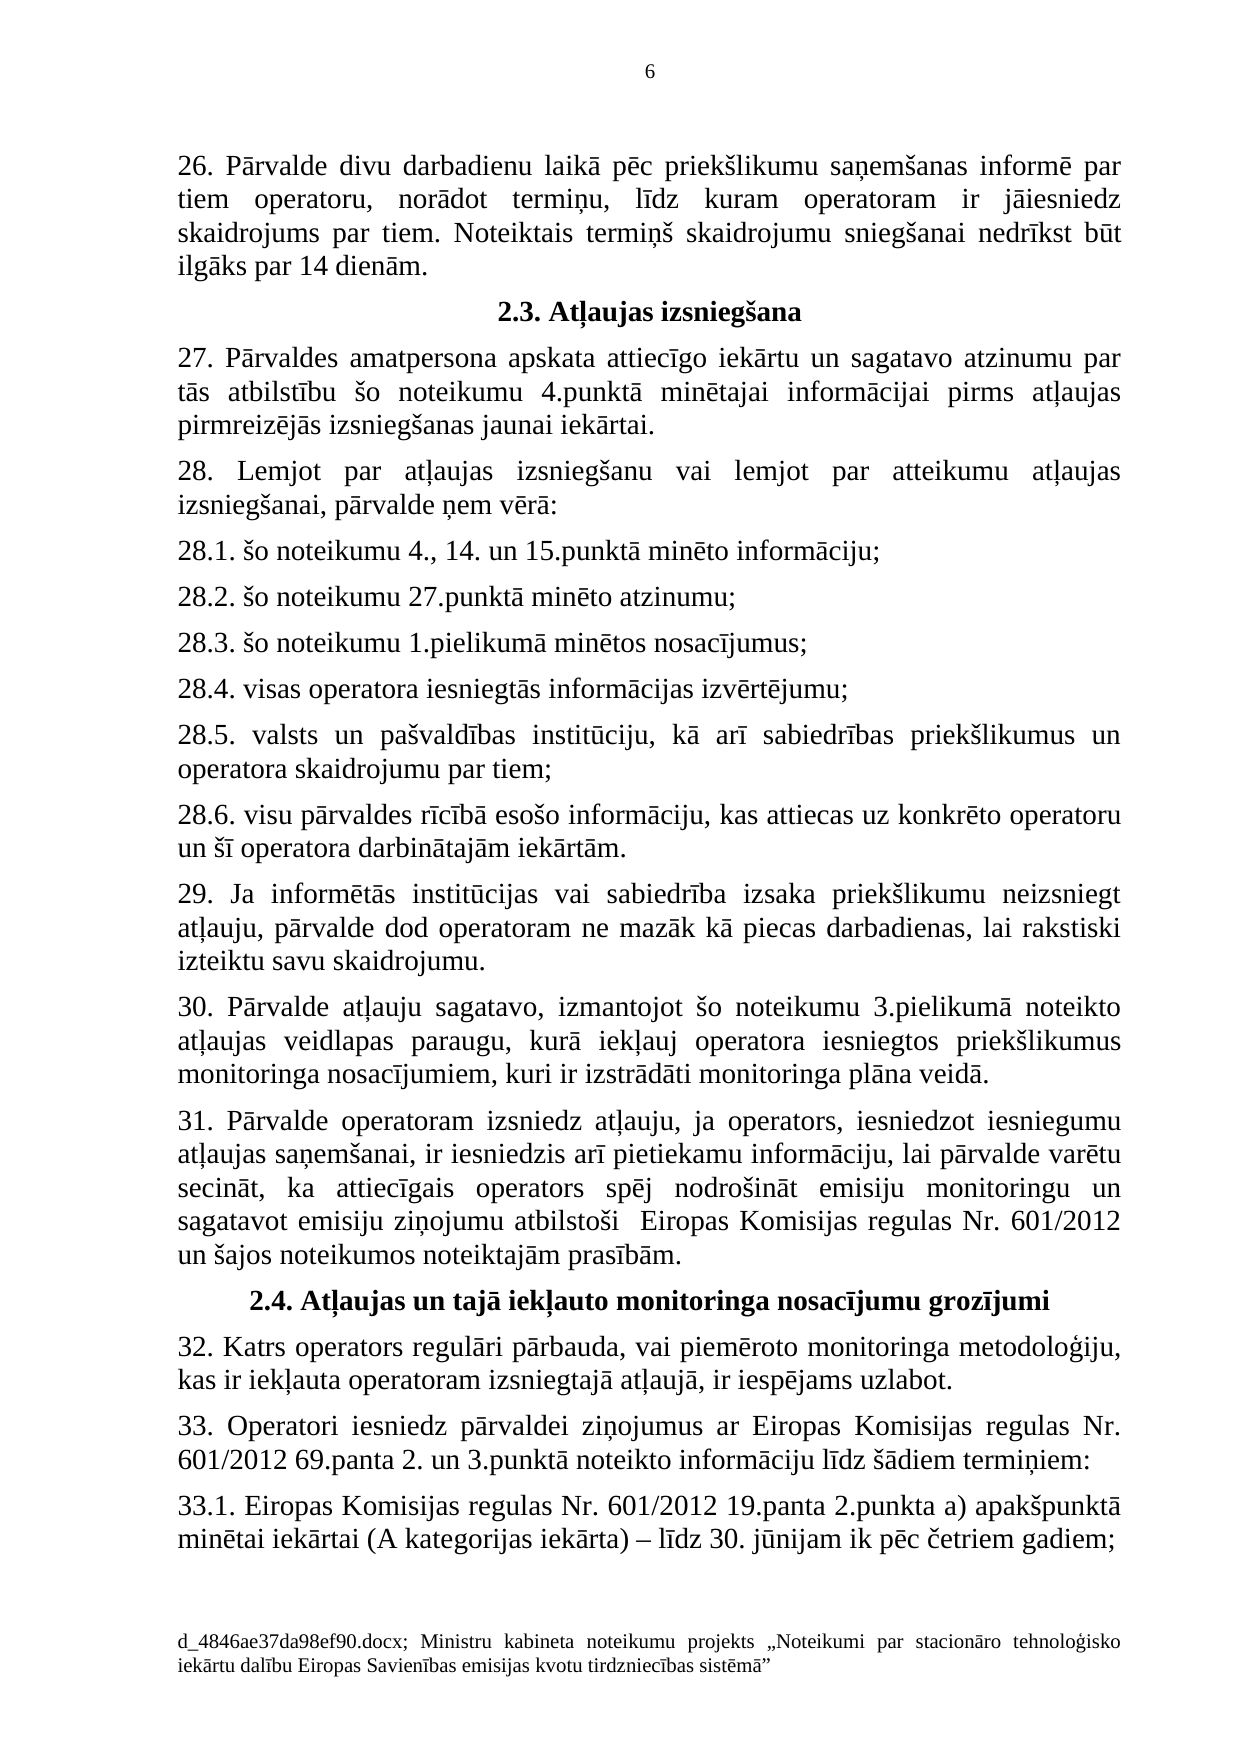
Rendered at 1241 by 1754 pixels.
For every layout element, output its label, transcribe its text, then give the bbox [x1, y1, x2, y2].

text 28.4. visas operatora iesniegtās informācijas izvērtējumu; [177, 671, 1122, 705]
text 31. Pārvalde operatoram izsniedz atļauju, ja operators, iesniedzot iesniegumu atļaujas saņemšanai, ir iesniedzis arī pietiekamu informāciju, lai pārvalde varētu secināt, ka attiecīgais operators spēj nodrošināt emisiju monitoringu un sagatavot emisiju ziņojumu atbilstoši Eiropas Komisijas regulas Nr. 601/2012 un šajos noteikumos noteiktajām prasībām. [177, 1103, 1122, 1270]
text 28. Lemjot par atļaujas izsniegšanu vai lemjot par atteikumu atļaujas izsniegšanai, pārvalde ņem vērā: [177, 453, 1122, 521]
text 2.4. Atļaujas un tajā iekļauto monitoringa nosacījumu grozījumi [177, 1283, 1122, 1316]
text 33. Operatori iesniedz pārvaldei ziņojumus ar Eiropas Komisijas regulas Nr. 601/2012 69.panta 2. un 3.punktā noteikto informāciju līdz šādiem termiņiem: [177, 1408, 1122, 1476]
text 2.3. Atļaujas izsniegšana [177, 294, 1122, 328]
text 28.5. valsts un pašvaldības institūciju, kā arī sabiedrības priekšlikumus un operatora skaidrojumu par tiem; [177, 717, 1122, 784]
text 28.6. visu pārvaldes rīcībā esošo informāciju, kas attiecas uz konkrēto operatoru un šī operatora darbinātajām iekārtām. [177, 797, 1122, 864]
text 27. Pārvaldes amatpersona apskata attiecīgo iekārtu un sagatavo atzinumu par tās atbilstību šo noteikumu 4.punktā minētajai informācijai pirms atļaujas pirmreizējās izsniegšanas jaunai iekārtai. [177, 340, 1122, 441]
text 28.2. šo noteikumu 27.punktā minēto atzinumu; [177, 579, 1122, 613]
text 28.1. šo noteikumu 4., 14. un 15.punktā minēto informāciju; [177, 533, 1122, 567]
text 32. Katrs operators regulāri pārbauda, vai piemēroto monitoringa metodoloģiju, kas ir iekļauta operatoram izsniegtajā atļaujā, ir iespējams uzlabot. [177, 1329, 1122, 1396]
text 26. Pārvalde divu darbadienu laikā pēc priekšlikumu saņemšanas informē par tiem operatoru, norādot termiņu, līdz kuram operatoram ir jāiesniedz skaidrojums par tiem. Noteiktais termiņš skaidrojumu sniegšanai nedrīkst būt ilgāks par 14 dienām. [177, 148, 1122, 282]
text 29. Ja informētās institūcijas vai sabiedrība izsaka priekšlikumu neizsniegt atļauju, pārvalde dod operatoram ne mazāk kā piecas darbadienas, lai rakstiski izteiktu savu skaidrojumu. [177, 876, 1122, 977]
text 30. Pārvalde atļauju sagatavo, izmantojot šo noteikumu 3.pielikumā noteikto atļaujas veidlapas paraugu, kurā iekļauj operatora iesniegtos priekšlikumus monitoringa nosacījumiem, kuri ir izstrādāti monitoringa plāna veidā. [177, 989, 1122, 1090]
text 28.3. šo noteikumu 1.pielikumā minētos nosacījumus; [177, 625, 1122, 659]
text 33.1. Eiropas Komisijas regulas Nr. 601/2012 19.panta 2.punkta a) apakšpunktā minētai iekārtai (A kategorijas iekārta) – līdz 30. jūnijam ik pēc četriem gadiem; [177, 1488, 1122, 1555]
